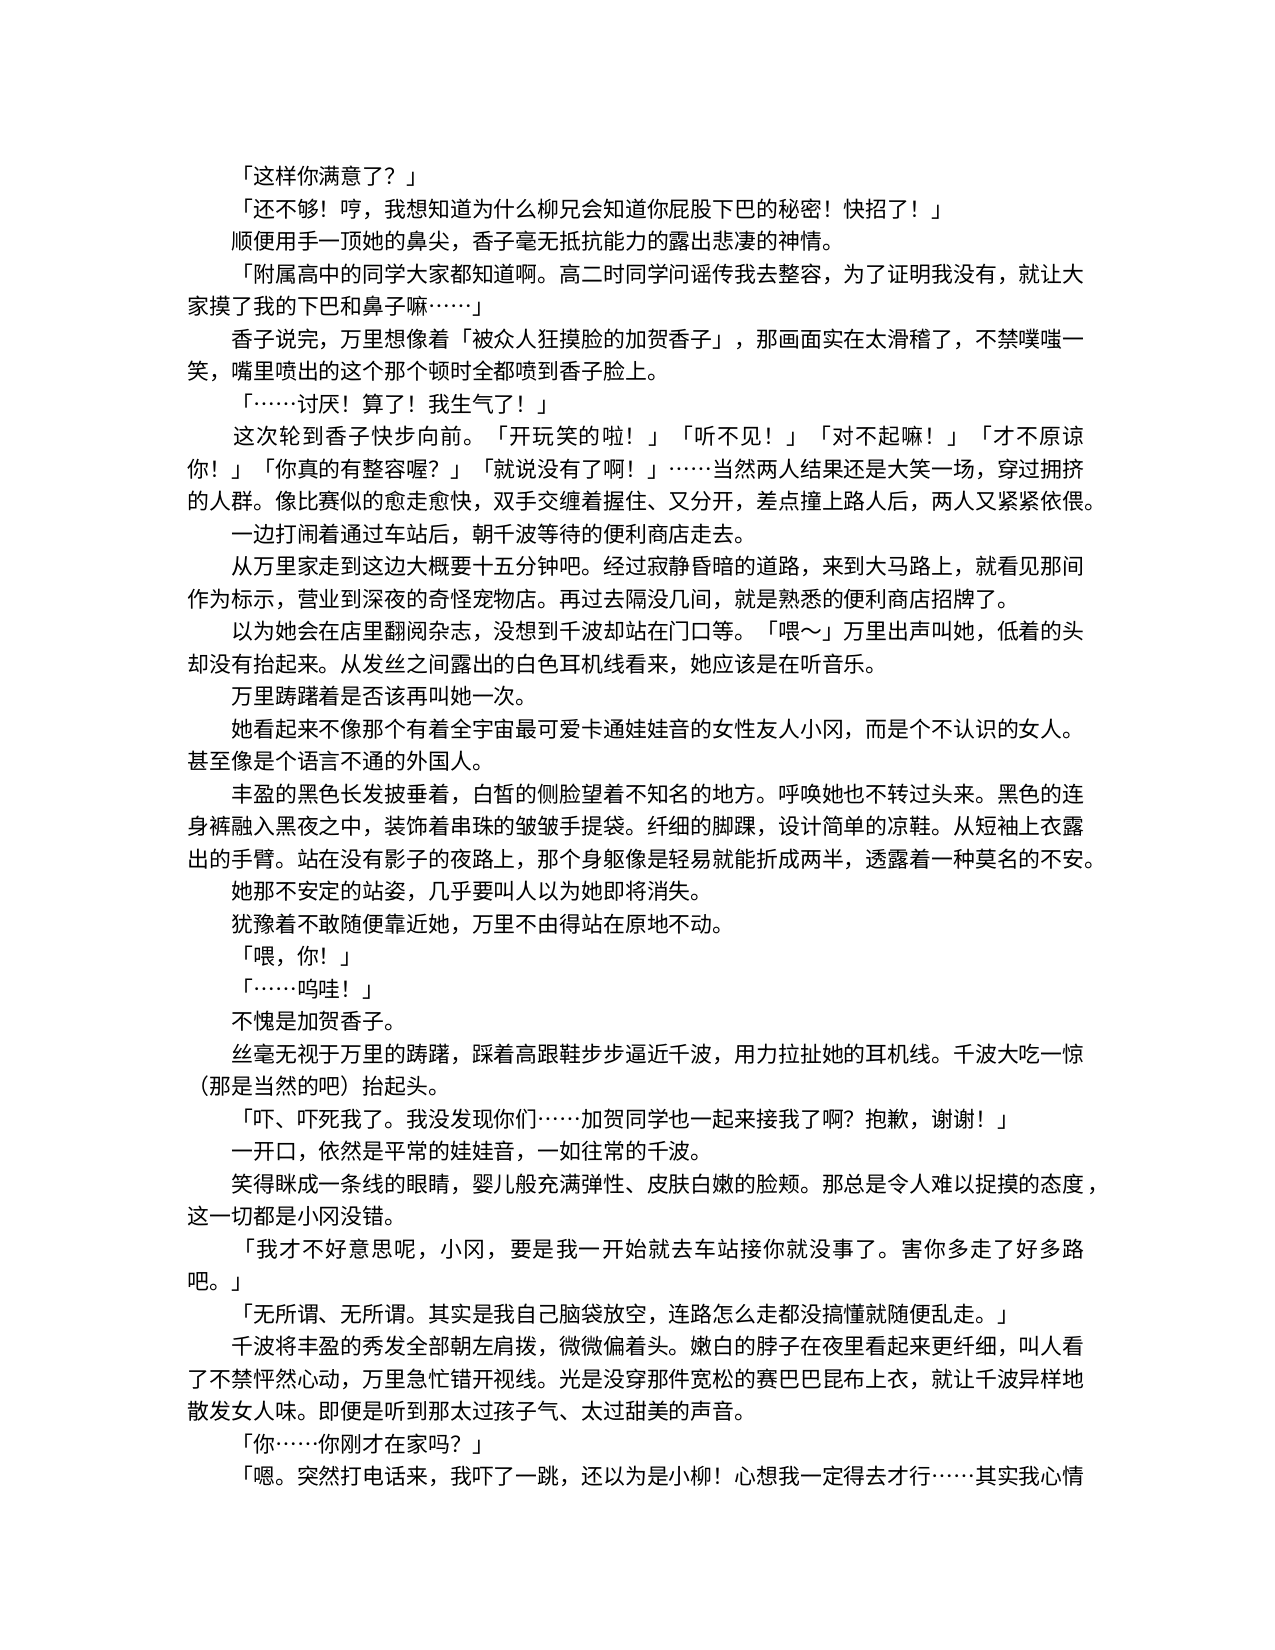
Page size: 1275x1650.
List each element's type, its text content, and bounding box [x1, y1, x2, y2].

text 以为她会在店里翻阅杂志，没想到千波却站在门口等。「喂～」万里出声叫她，低着的头却没有抬起来。从发丝之间露出的白色耳机线看来，她应该是在听音乐。 [187, 614, 1087, 679]
text 丰盈的黑色长发披垂着，白皙的侧脸望着不知名的地方。呼唤她也不转过头来。黑色的连身裤融入黑夜之中，装饰着串珠的皱皱手提袋。纤细的脚踝，设计简单的凉鞋。从短袖上衣露出的手臂。站在没有影子的夜路上，那个身躯像是轻易就能折成两半，透露着一种莫名的不安。 [187, 776, 1087, 874]
text 「这样你满意了？」 [187, 159, 1087, 191]
text 她那不安定的站姿，几乎要叫人以为她即将消失。 [187, 874, 1087, 906]
text 「还不够！哼，我想知道为什么柳兄会知道你屁股下巴的秘密！快招了！」 [187, 191, 1087, 224]
text 「吓、吓死我了。我没发现你们……加贺同学也一起来接我了啊？抱歉，谢谢！」 [187, 1101, 1087, 1134]
text 不愧是加贺香子。 [187, 1004, 1087, 1036]
text 这次轮到香子快步向前。「开玩笑的啦！」「听不见！」「对不起嘛！」「才不原谅你！」「你真的有整容喔？」「就说没有了啊！」……当然两人结果还是大笑一场，穿过拥挤的人群。像比赛似的愈走愈快，双手交缠着握住、又分开，差点撞上路人后，两人又紧紧依偎。 [187, 419, 1087, 516]
text 千波将丰盈的秀发全部朝左肩拨，微微偏着头。嫩白的脖子在夜里看起来更纤细，叫人看了不禁怦然心动，万里急忙错开视线。光是没穿那件宽松的赛巴巴昆布上衣，就让千波异样地散发女人味。即便是听到那太过孩子气、太过甜美的声音。 [187, 1329, 1087, 1426]
text 丝毫无视于万里的踌躇，踩着高跟鞋步步逼近千波，用力拉扯她的耳机线。千波大吃一惊（那是当然的吧）抬起头。 [187, 1036, 1087, 1101]
text 顺便用手一顶她的鼻尖，香子毫无抵抗能力的露出悲凄的神情。 [187, 224, 1087, 256]
text 万里踌躇着是否该再叫她一次。 [187, 679, 1087, 711]
text 「附属高中的同学大家都知道啊。高二时同学问谣传我去整容，为了证明我没有，就让大家摸了我的下巴和鼻子嘛……」 [187, 256, 1087, 321]
text 犹豫着不敢随便靠近她，万里不由得站在原地不动。 [187, 906, 1087, 939]
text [187, 1459, 1087, 1491]
text 「……讨厌！算了！我生气了！」 [187, 386, 1087, 419]
text 「……呜哇！」 [187, 971, 1087, 1004]
text 香子说完，万里想像着「被众人狂摸脸的加贺香子」，那画面实在太滑稽了，不禁噗嗤一笑，嘴里喷出的这个那个顿时全都喷到香子脸上。 [187, 321, 1087, 386]
text 「我才不好意思呢，小冈，要是我一开始就去车站接你就没事了。害你多走了好多路吧。」 [187, 1231, 1087, 1296]
text 「你……你刚才在家吗？」 [187, 1426, 1087, 1459]
text 笑得眯成一条线的眼睛，婴儿般充满弹性、皮肤白嫩的脸颊。那总是令人难以捉摸的态度，这一切都是小冈没错。 [187, 1166, 1087, 1231]
text 从万里家走到这边大概要十五分钟吧。经过寂静昏暗的道路，来到大马路上，就看见那间作为标示，营业到深夜的奇怪宠物店。再过去隔没几间，就是熟悉的便利商店招牌了。 [187, 549, 1087, 614]
text 「喂，你！」 [187, 939, 1087, 971]
text 「无所谓、无所谓。其实是我自己脑袋放空，连路怎么走都没搞懂就随便乱走。」 [187, 1296, 1087, 1329]
text 一边打闹着通过车站后，朝千波等待的便利商店走去。 [187, 516, 1087, 549]
text 她看起来不像那个有着全宇宙最可爱卡通娃娃音的女性友人小冈，而是个不认识的女人。甚至像是个语言不通的外国人。 [187, 711, 1087, 776]
text 一开口，依然是平常的娃娃音，一如往常的千波。 [187, 1134, 1087, 1166]
